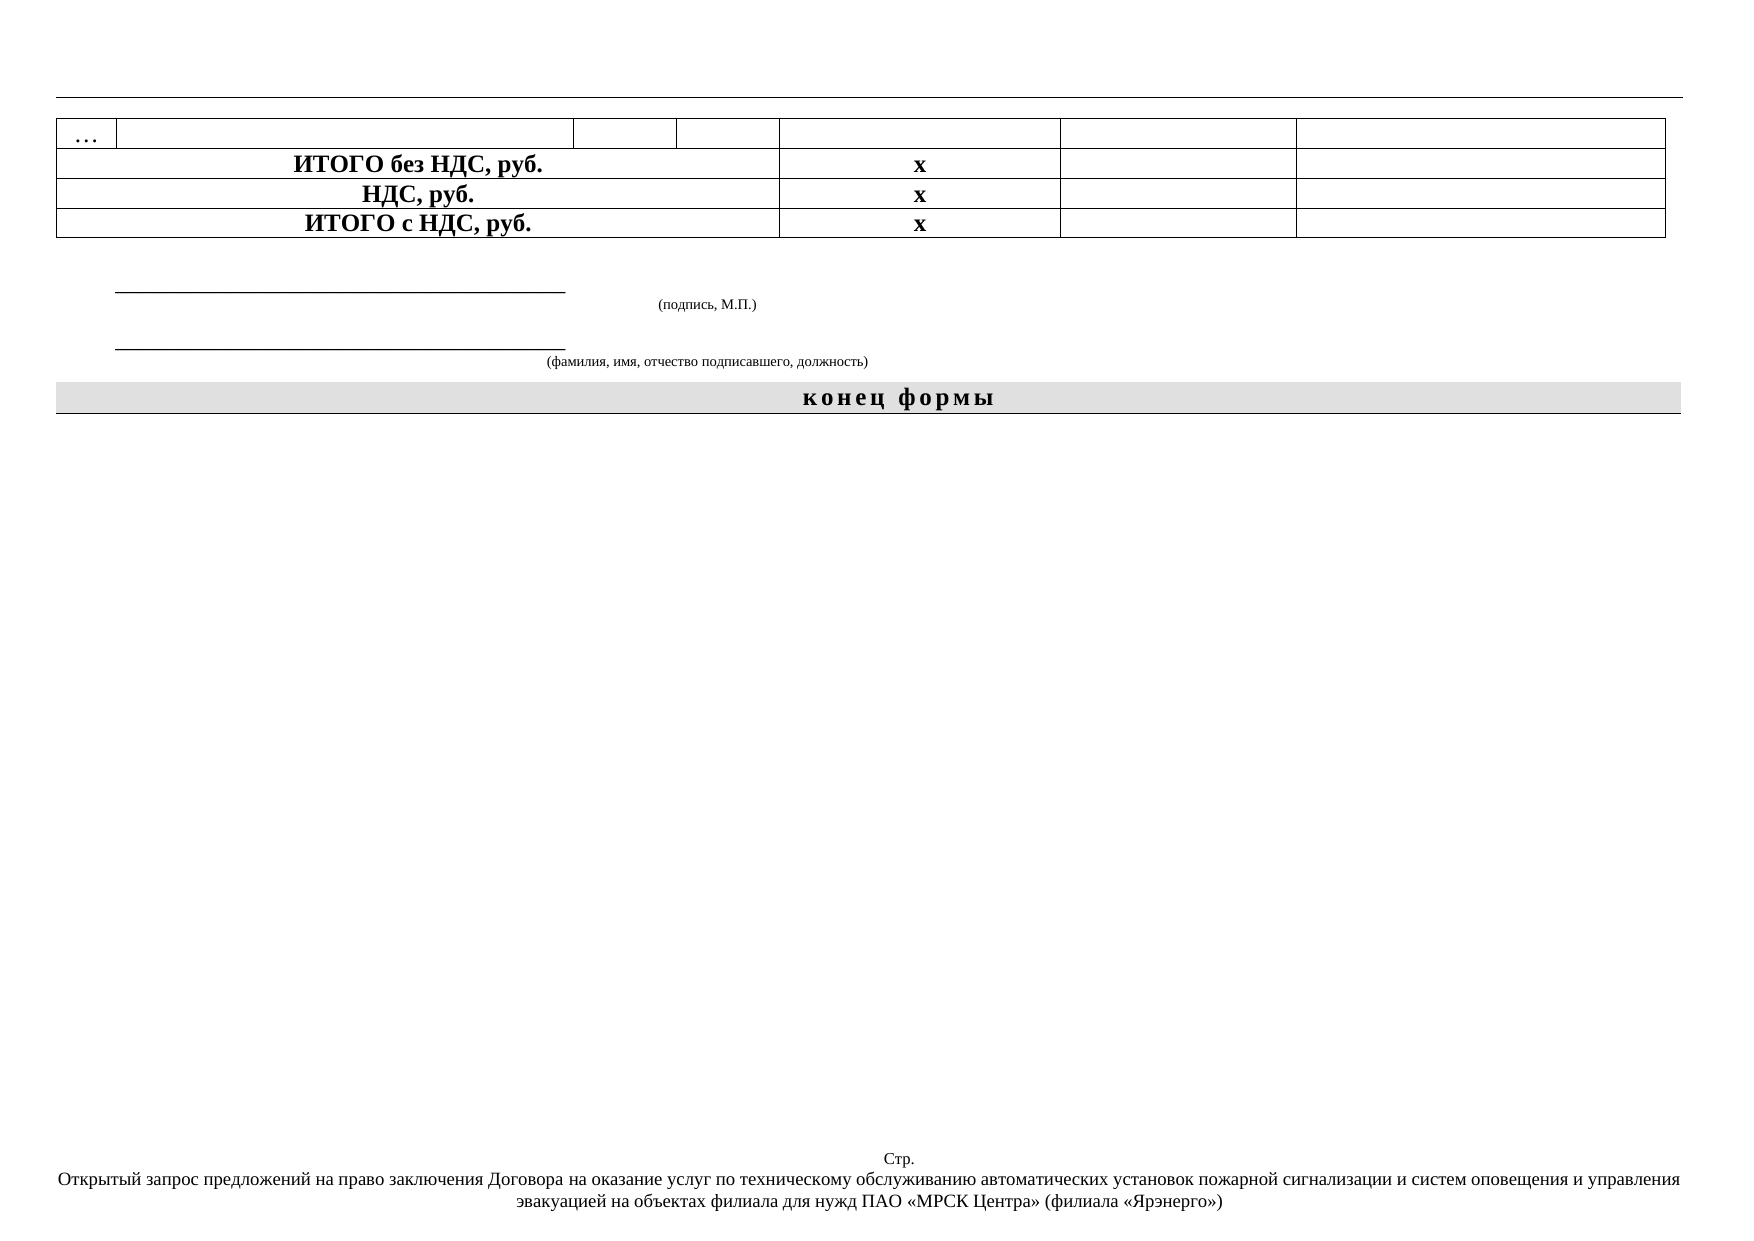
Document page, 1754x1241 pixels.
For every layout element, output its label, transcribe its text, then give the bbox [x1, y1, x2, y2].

text (подпись, М.П.) [56, 296, 1299, 324]
table_cell [1061, 119, 1296, 148]
table_cell ИТОГО без НДС, руб. [57, 149, 779, 178]
text конец формы [56, 382, 1681, 413]
text (фамилия, имя, отчество подписавшего, должность) [56, 353, 1299, 382]
table_cell НДС, руб. [57, 179, 779, 207]
table_cell [677, 119, 779, 148]
table_cell х [780, 179, 1060, 207]
table_cell [1297, 119, 1665, 148]
table_cell [1297, 209, 1665, 237]
table_cell [1297, 149, 1665, 178]
table_cell … [57, 119, 116, 148]
table_cell х [780, 149, 1060, 178]
table_cell [1061, 149, 1296, 178]
table_cell [1061, 179, 1296, 207]
text ____________________________________ [56, 324, 1683, 353]
table_cell [1061, 209, 1296, 237]
table_cell [780, 119, 1060, 148]
table_cell ИТОГО с НДС, руб. [57, 209, 779, 237]
table_cell х [780, 209, 1060, 237]
text ____________________________________ [56, 267, 1683, 296]
table_cell [574, 119, 676, 148]
table_cell [117, 119, 573, 148]
table_cell [1297, 179, 1665, 207]
